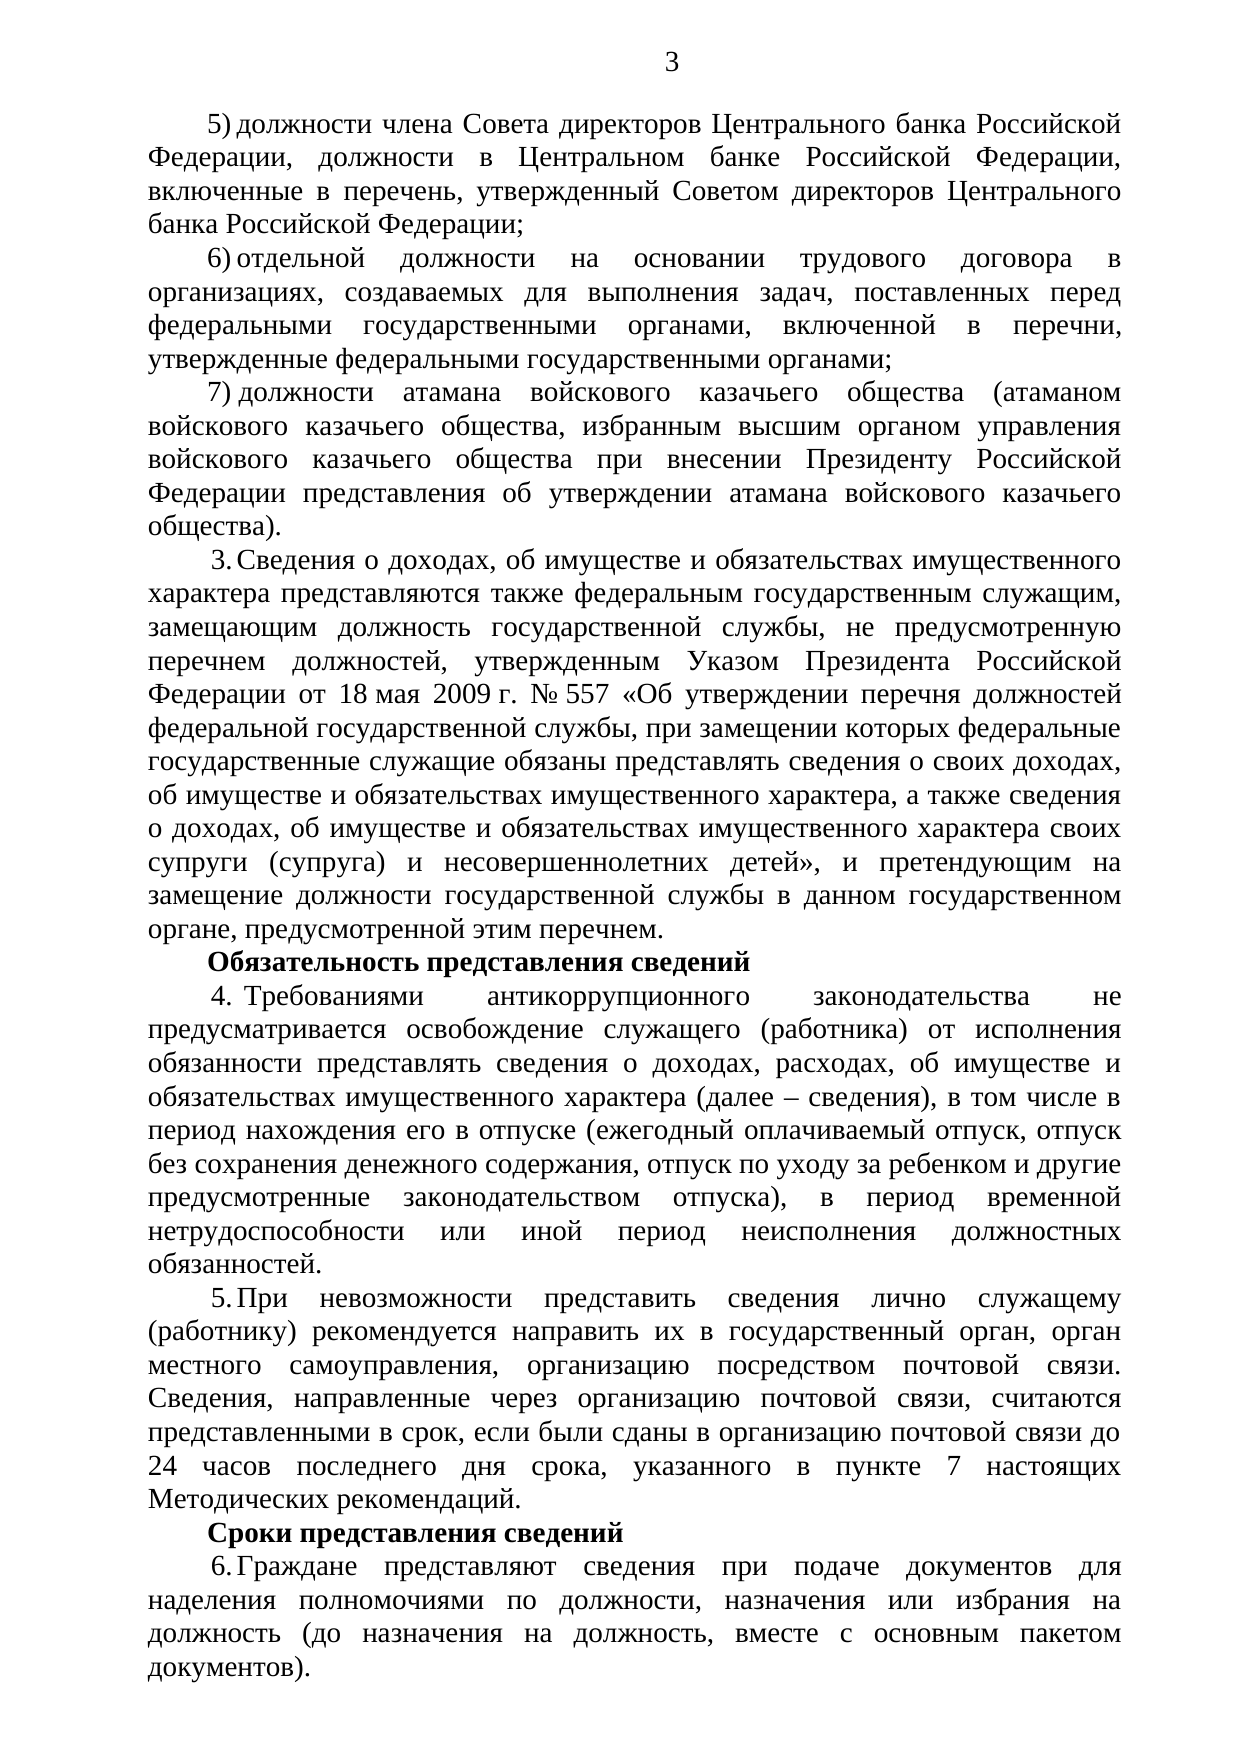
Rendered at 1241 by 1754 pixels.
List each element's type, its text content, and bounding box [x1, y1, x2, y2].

list должности члена Совета директоров Центрального банка Российской Федерации, должности в Центральном банке Российской Федерации, включенные в перечень, утвержденный Советом директоров Центрального банка Российской Федерации; [148, 106, 1122, 240]
list Граждане представляют сведения при подаче документов для наделения полномочиями по должности, назначения или избрания на должность (до назначения на должность, вместе с основным пакетом документов). [148, 1548, 1122, 1682]
list отдельной должности на основании трудового договора в организациях, создаваемых для выполнения задач, поставленных перед федеральными государственными органами, включенной в перечни, утвержденные федеральными государственными органами; [148, 240, 1122, 374]
list Требованиями антикоррупционного законодательства не предусматривается освобождение служащего (работника) от исполнения обязанности представлять сведения о доходах, расходах, об имуществе и обязательствах имущественного характера (далее – сведения), в том числе в период нахождения его в отпуске (ежегодный оплачиваемый отпуск, отпуск без сохранения денежного содержания, отпуск по уходу за ребенком и другие предусмотренные законодательством отпуска), в период временной нетрудоспособности или иной период неисполнения должностных обязанностей. [148, 978, 1122, 1280]
list Сведения о доходах, об имуществе и обязательствах имущественного характера представляются также федеральным государственным служащим, замещающим должность государственной службы, не предусмотренную перечнем должностей, утвержденным Указом Президента Российской Федерации от 18 мая 2009 г. № 557 «Об утверждении перечня должностей федеральной государственной службы, при замещении которых федеральные государственные служащие обязаны представлять сведения о своих доходах, об имуществе и обязательствах имущественного характера, а также сведения о доходах, об имуществе и обязательствах имущественного характера своих супруги (супруга) и несовершеннолетних детей», и претендующим на замещение должности государственной службы в данном государственном органе, предусмотренной этим перечнем. [148, 542, 1122, 944]
text Обязательность представления сведений [148, 944, 1122, 978]
list При невозможности представить сведения лично служащему (работнику) рекомендуется направить их в государственный орган, орган местного самоуправления, организацию посредством почтовой связи. Сведения, направленные через организацию почтовой связи, считаются представленными в срок, если были сданы в организацию почтовой связи до 24 часов последнего дня срока, указанного в пункте 7 настоящих Методических рекомендаций. [148, 1280, 1122, 1515]
text Сроки представления сведений [148, 1515, 1122, 1548]
list 7) должности атамана войскового казачьего общества (атаманом войскового казачьего общества, избранным высшим органом управления войскового казачьего общества при внесении Президенту Российской Федерации представления об утверждении атамана войскового казачьего общества). [148, 374, 1122, 542]
